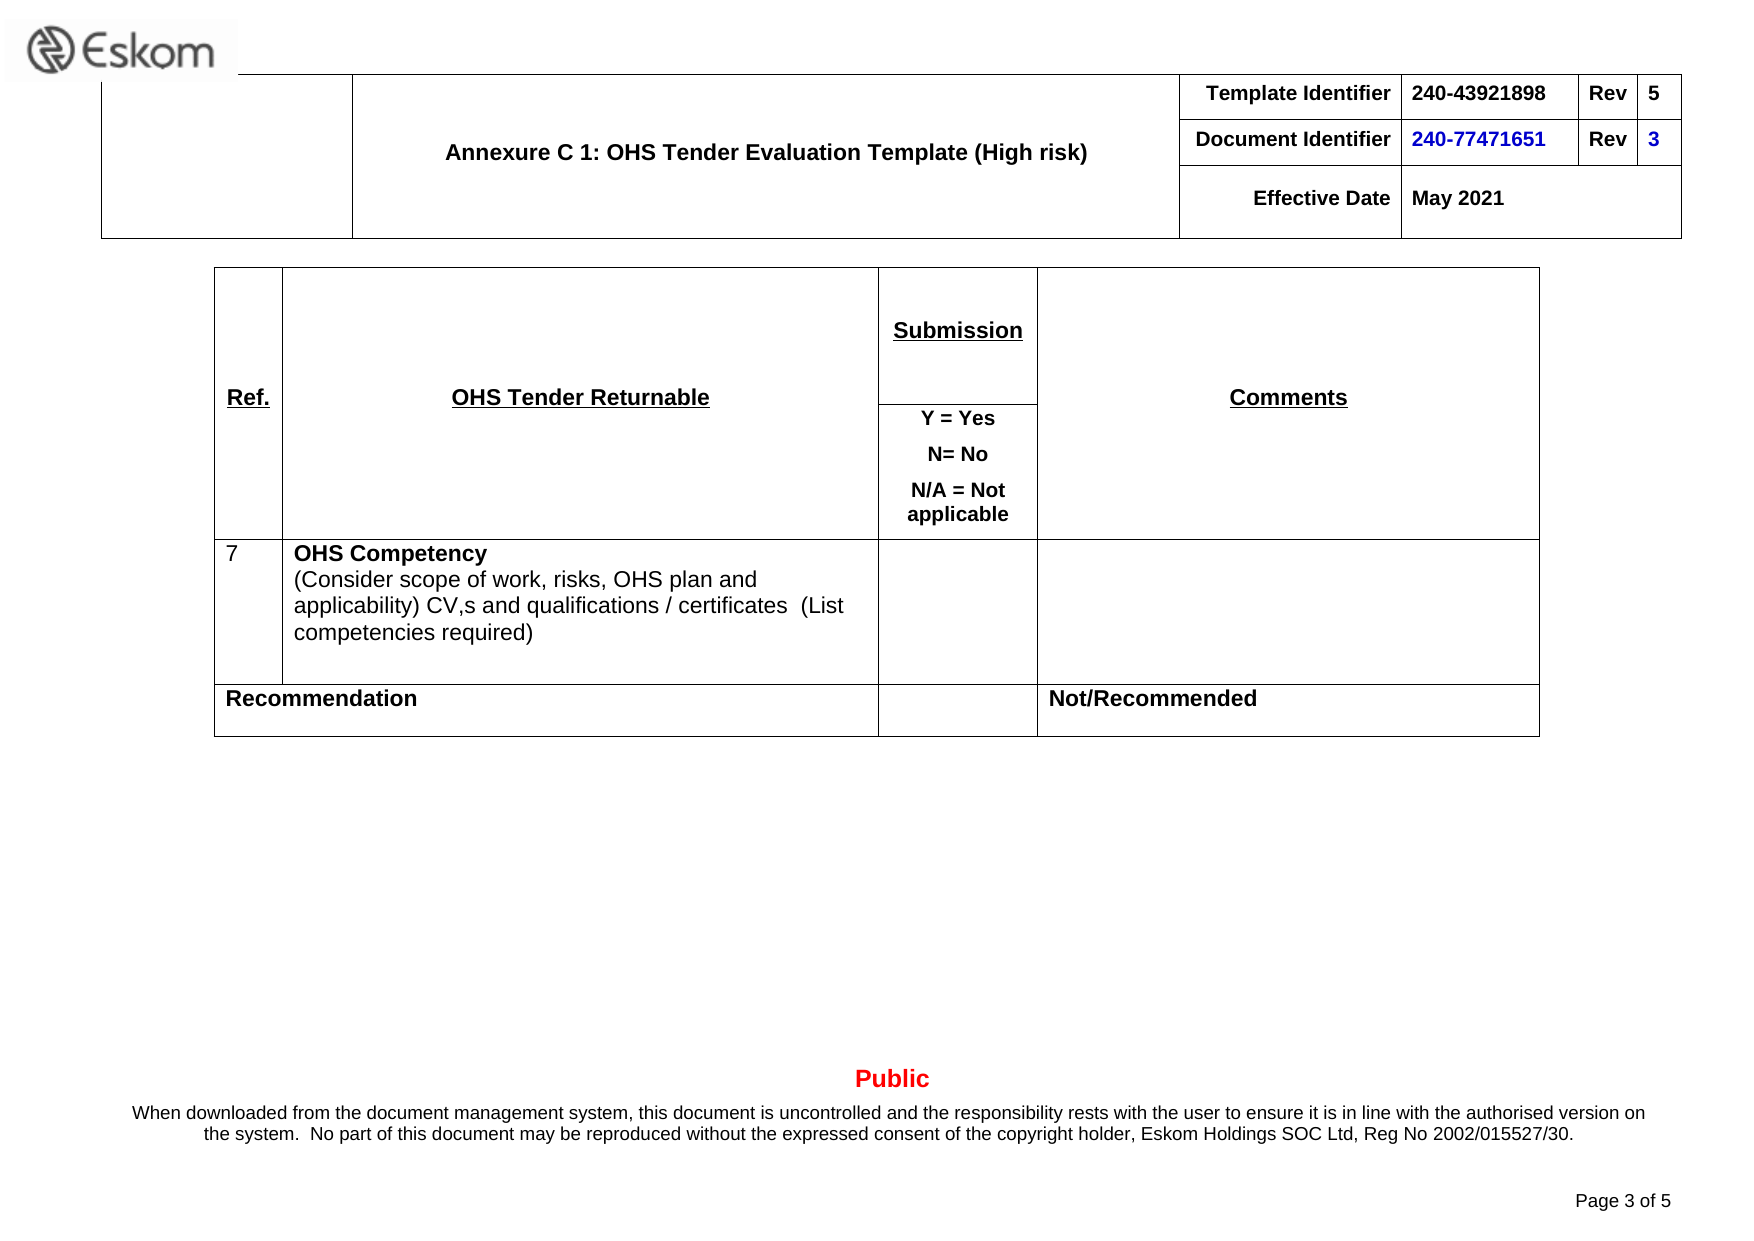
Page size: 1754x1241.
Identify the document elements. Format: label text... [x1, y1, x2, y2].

table_cell Y = Yes N= No N/A = Not applicable [879, 405, 1037, 539]
table_cell Not/Recommended [1038, 685, 1539, 736]
table_cell [879, 685, 1037, 736]
table_header Comments [1038, 268, 1539, 539]
table_cell OHS Competency (Consider scope of work, risks, OHS plan and applicability) CV,s and qualifications / certificates (List competencies required) [283, 540, 878, 684]
table_header Submission [879, 268, 1037, 404]
table_cell [879, 540, 1037, 684]
table_cell 7 [215, 540, 282, 684]
table_cell Recommendation [215, 685, 878, 736]
table_header OHS Tender Returnable [283, 268, 878, 539]
table_cell [1038, 540, 1539, 684]
table_header Ref. [215, 268, 282, 539]
